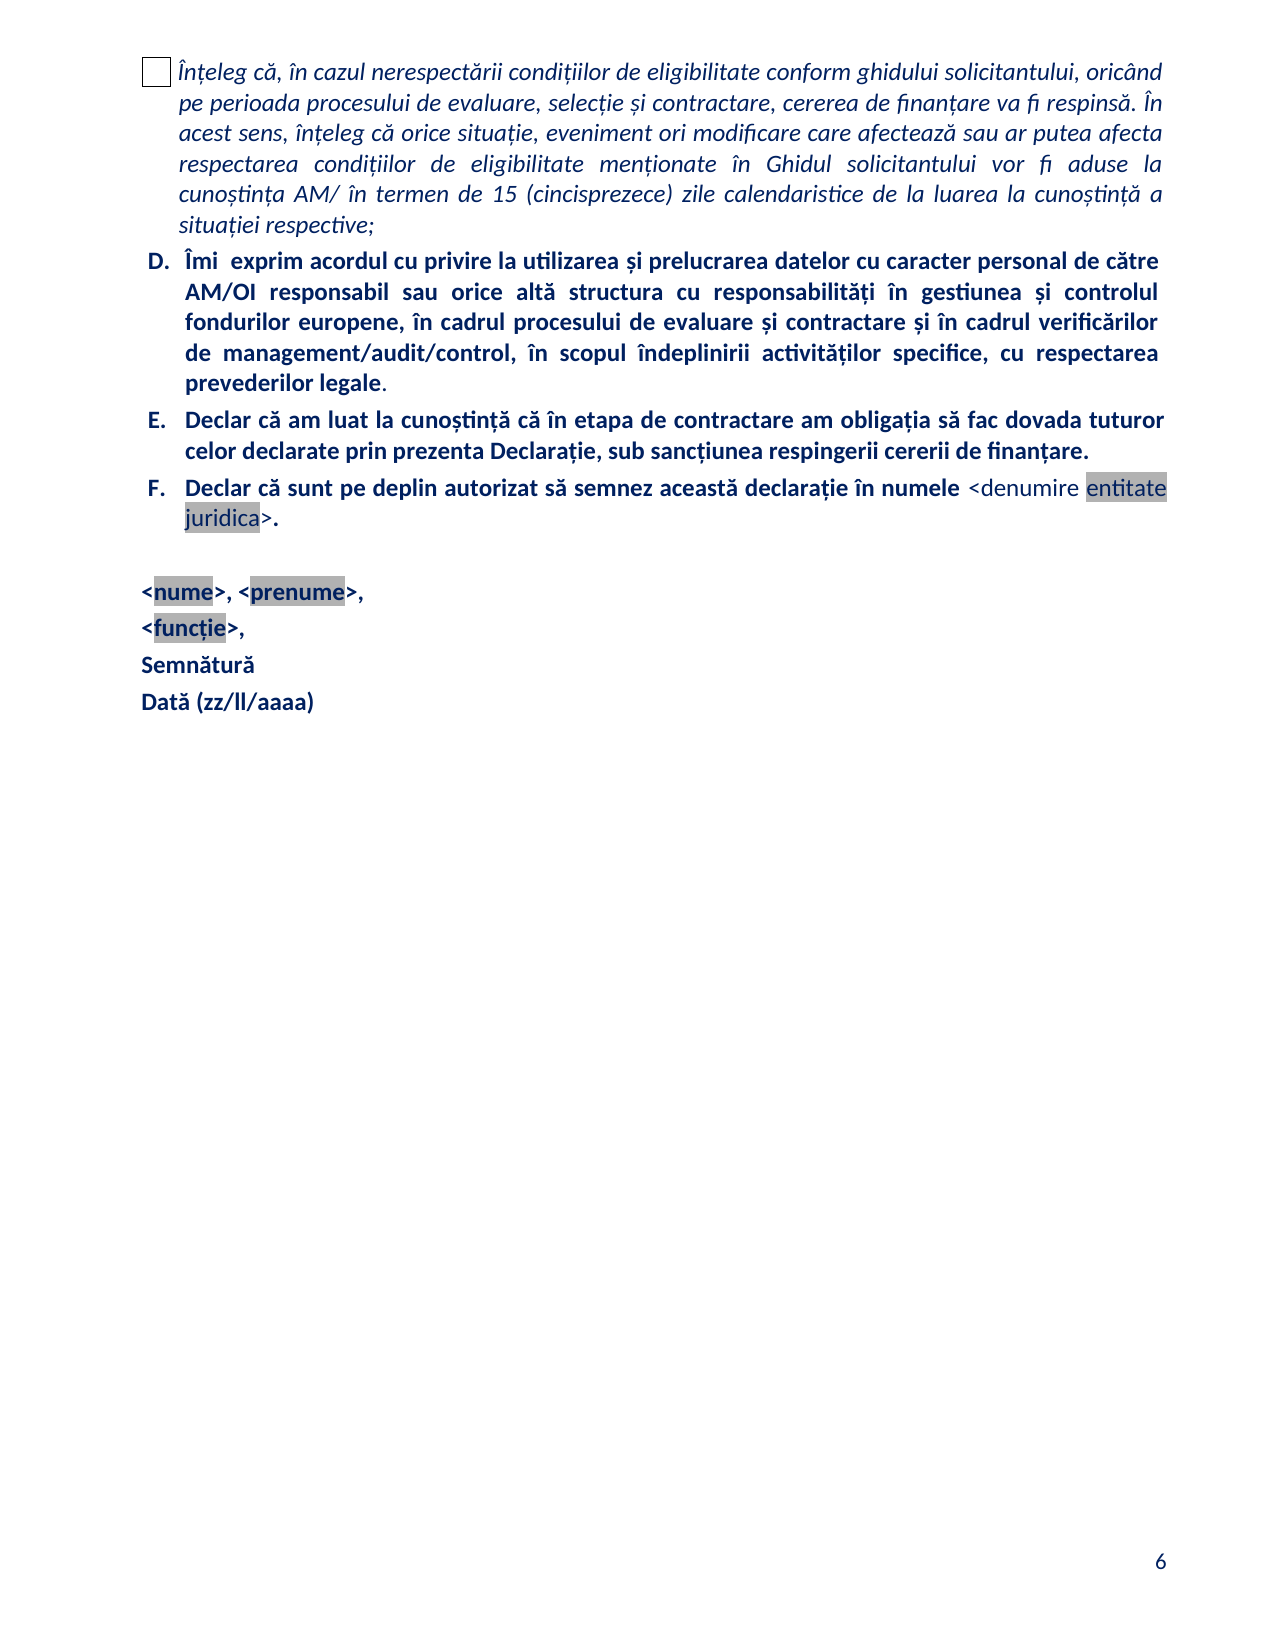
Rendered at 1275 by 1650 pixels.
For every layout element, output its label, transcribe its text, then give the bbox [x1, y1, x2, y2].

list Dată (zz/ll/aaaa) [141, 686, 1167, 717]
list Semnătură [141, 649, 1167, 680]
list Înțeleg că, în cazul nerespectării condițiilor de eligibilitate conform ghidului solicitantului, oricând pe perioada procesului de evaluare, selecție și contractare, cererea de finanțare va fi respinsă. În acest sens, înțeleg că orice situație, eveniment ori modificare care afectează sau ar putea afecta respectarea condițiilor de eligibilitate menționate în Ghidul solicitantului vor fi aduse la cunoștința AM/ în termen de 15 (cincisprezece) zile calendaristice de la luarea la cunoștință a situației respective; [141, 56, 1167, 239]
list <nume>, <prenume>, [345, 576, 1167, 606]
list <nume>, <prenume>, [213, 576, 250, 606]
list Declar că sunt pe deplin autorizat să semnez această declarație în numele <denumire entitate juridica>. [148, 472, 1167, 533]
list Îmi exprim acordul cu privire la utilizarea şi prelucrarea datelor cu caracter personal de către AM/OI responsabil sau orice altă structura cu responsabilități în gestiunea și controlul fondurilor europene, în cadrul procesului de evaluare și contractare și în cadrul verificărilor de management/audit/control, în scopul îndeplinirii activităților specifice, cu respectarea prevederilor legale. [148, 246, 1160, 398]
list Declar că am luat la cunoștință că în etapa de contractare am obligația să fac dovada tuturor celor declarate prin prezenta Declarație, sub sancțiunea respingerii cererii de finanțare. [148, 404, 1167, 465]
list <funcție>, [141, 612, 1167, 643]
